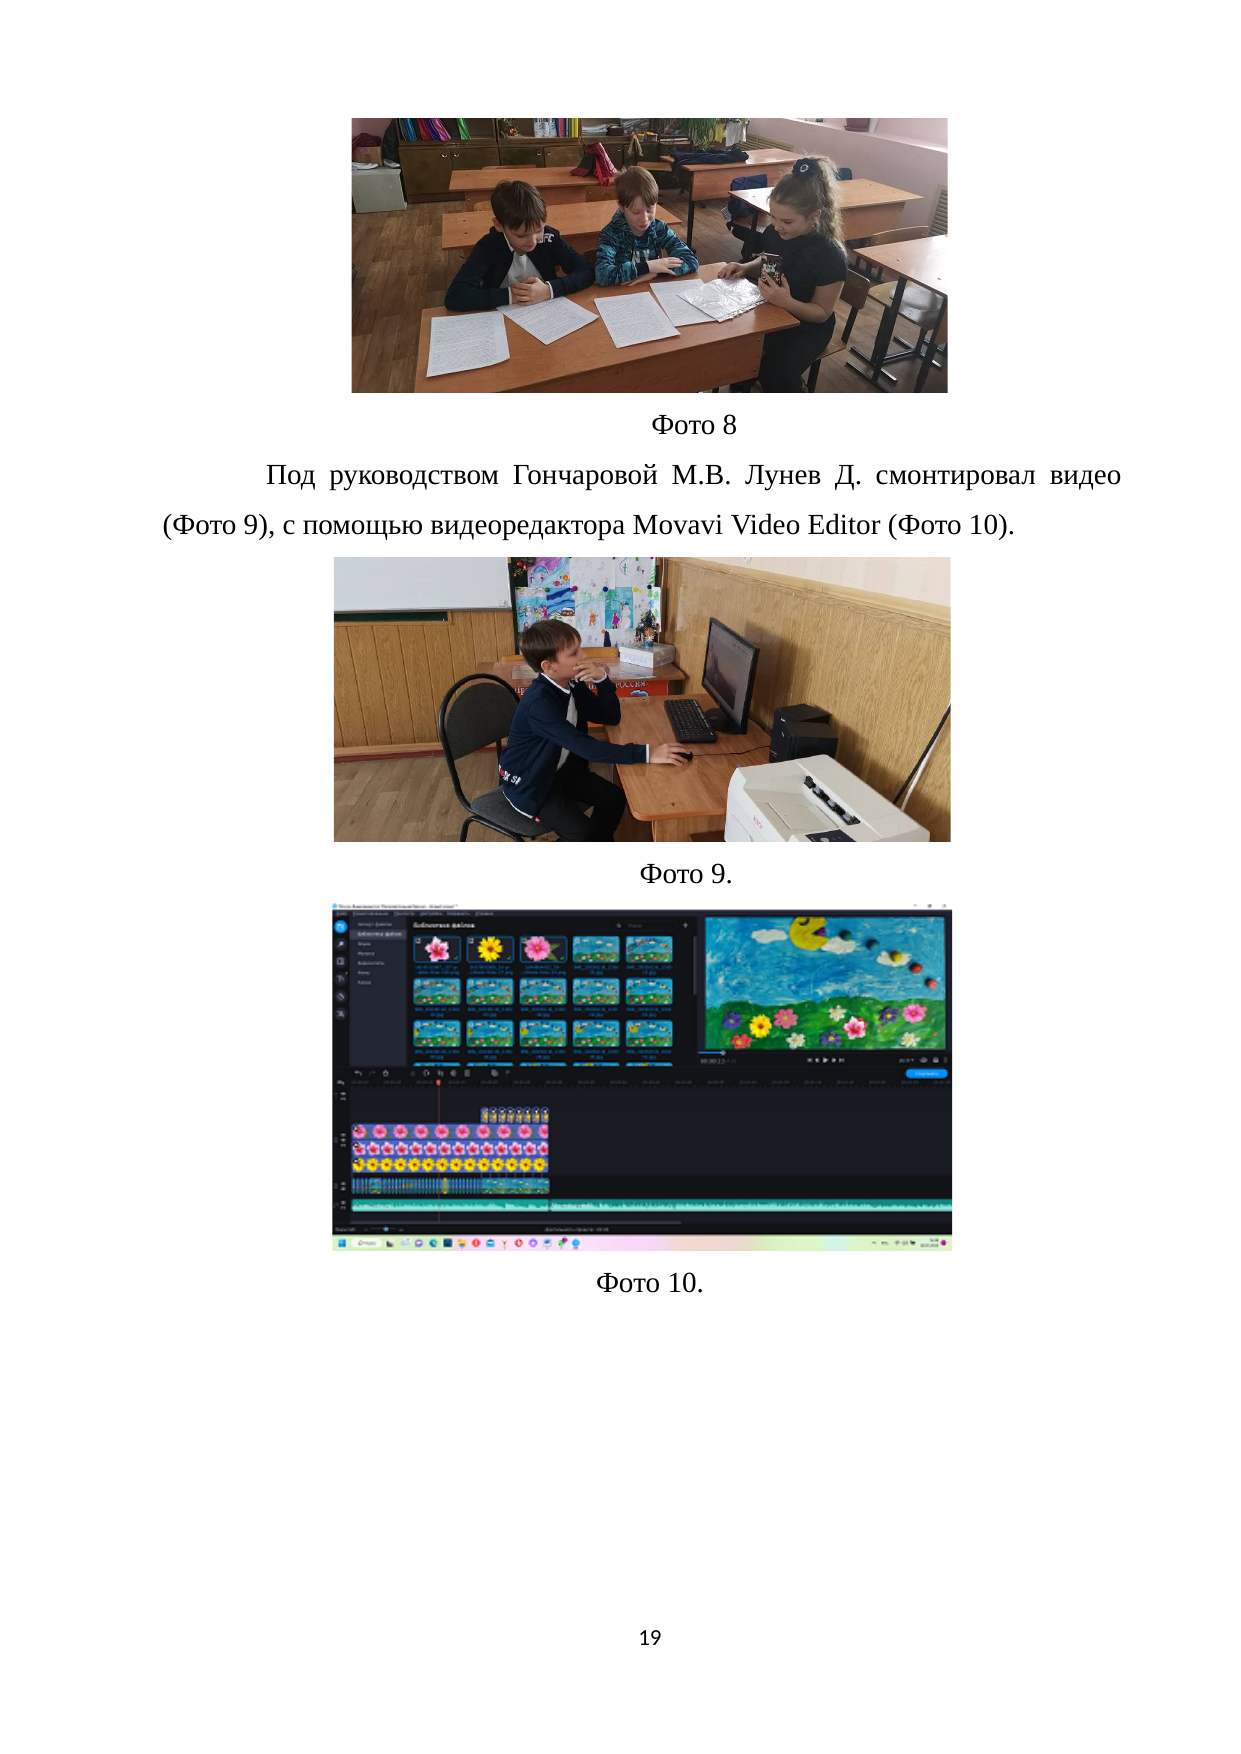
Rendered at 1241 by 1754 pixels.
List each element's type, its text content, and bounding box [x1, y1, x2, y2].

list Фото 10. [177, 1265, 1122, 1299]
picture [351, 118, 948, 393]
list Фото 8 [177, 407, 1122, 440]
picture [333, 557, 951, 842]
list Под руководством Гончаровой М.В. Лунев Д. смонтировал видео (Фото 9), с помощью видеоредактора Movavi Video Editor (Фото 10). [162, 457, 1122, 541]
picture [332, 903, 953, 1251]
